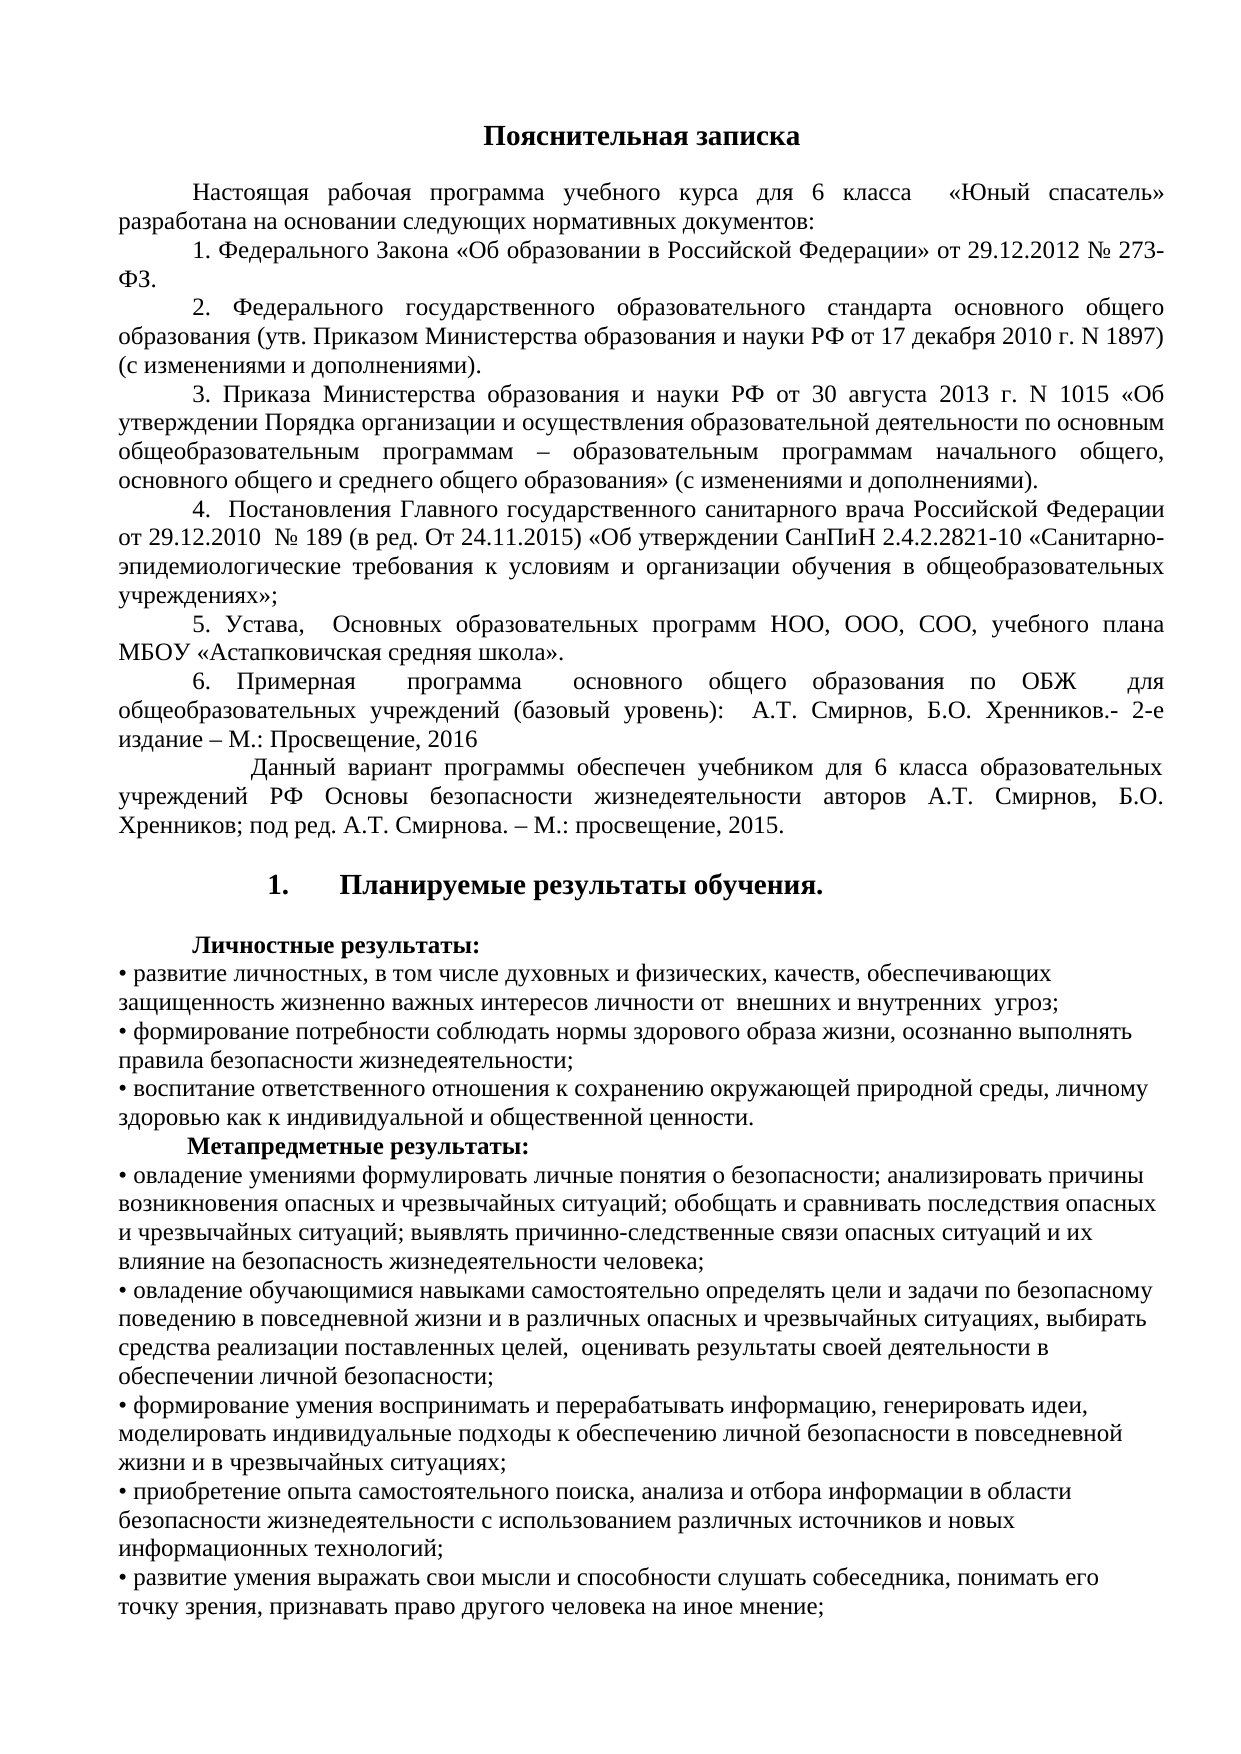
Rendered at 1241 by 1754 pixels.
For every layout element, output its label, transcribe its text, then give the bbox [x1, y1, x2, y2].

text 5. Устава, Основных образовательных программ НОО, ООО, СОО, учебного плана МБОУ «Астапковичская средняя школа». [118, 609, 1165, 666]
text 3. Приказа Министерства образования и науки РФ от 30 августа 2013 г. N 1015 «Об утверждении Порядка организации и осуществления образовательной деятельности по основным общеобразовательным программам – образовательным программам начального общего, основного общего и среднего общего образования» (с изменениями и дополнениями). [118, 379, 1165, 494]
text Настоящая рабочая программа учебного курса для 6 класса «Юный спасатель» разработана на основании следующих нормативных документов: [118, 177, 1165, 235]
text 6. Примерная программа основного общего образования по ОБЖ для общеобразовательных учреждений (базовый уровень): А.Т. Смирнов, Б.О. Хренников.- 2-е издание – М.: Просвещение, 2016 [118, 666, 1165, 752]
text 2. Федерального государственного образовательного стандарта основного общего образования (утв. Приказом Министерства образования и науки РФ от 17 декабря 2010 г. N 1897) (с изменениями и дополнениями). [118, 292, 1165, 379]
text Пояснительная записка [118, 118, 1165, 152]
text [118, 930, 1165, 1620]
text Данный вариант программы обеспечен учебником для 6 класса образовательных учреждений РФ Основы безопасности жизнедеятельности авторов А.Т. Смирнов, Б.О. Хренников; под ред. А.Т. Смирнова. – М.: просвещение, 2015. [118, 752, 1165, 839]
list Планируемые результаты обучения. [193, 867, 1165, 901]
text 4. Постановления Главного государственного санитарного врача Российской Федерации от 29.12.2010 № 189 (в ред. От 24.11.2015) «Об утверждении СанПиН 2.4.2.2821-10 «Санитарно-эпидемиологические требования к условиям и организации обучения в общеобразовательных учреждениях»; [118, 494, 1165, 609]
text 1. Федерального Закона «Об образовании в Российской Федерации» от 29.12.2012 № 273-ФЗ. [118, 235, 1165, 292]
